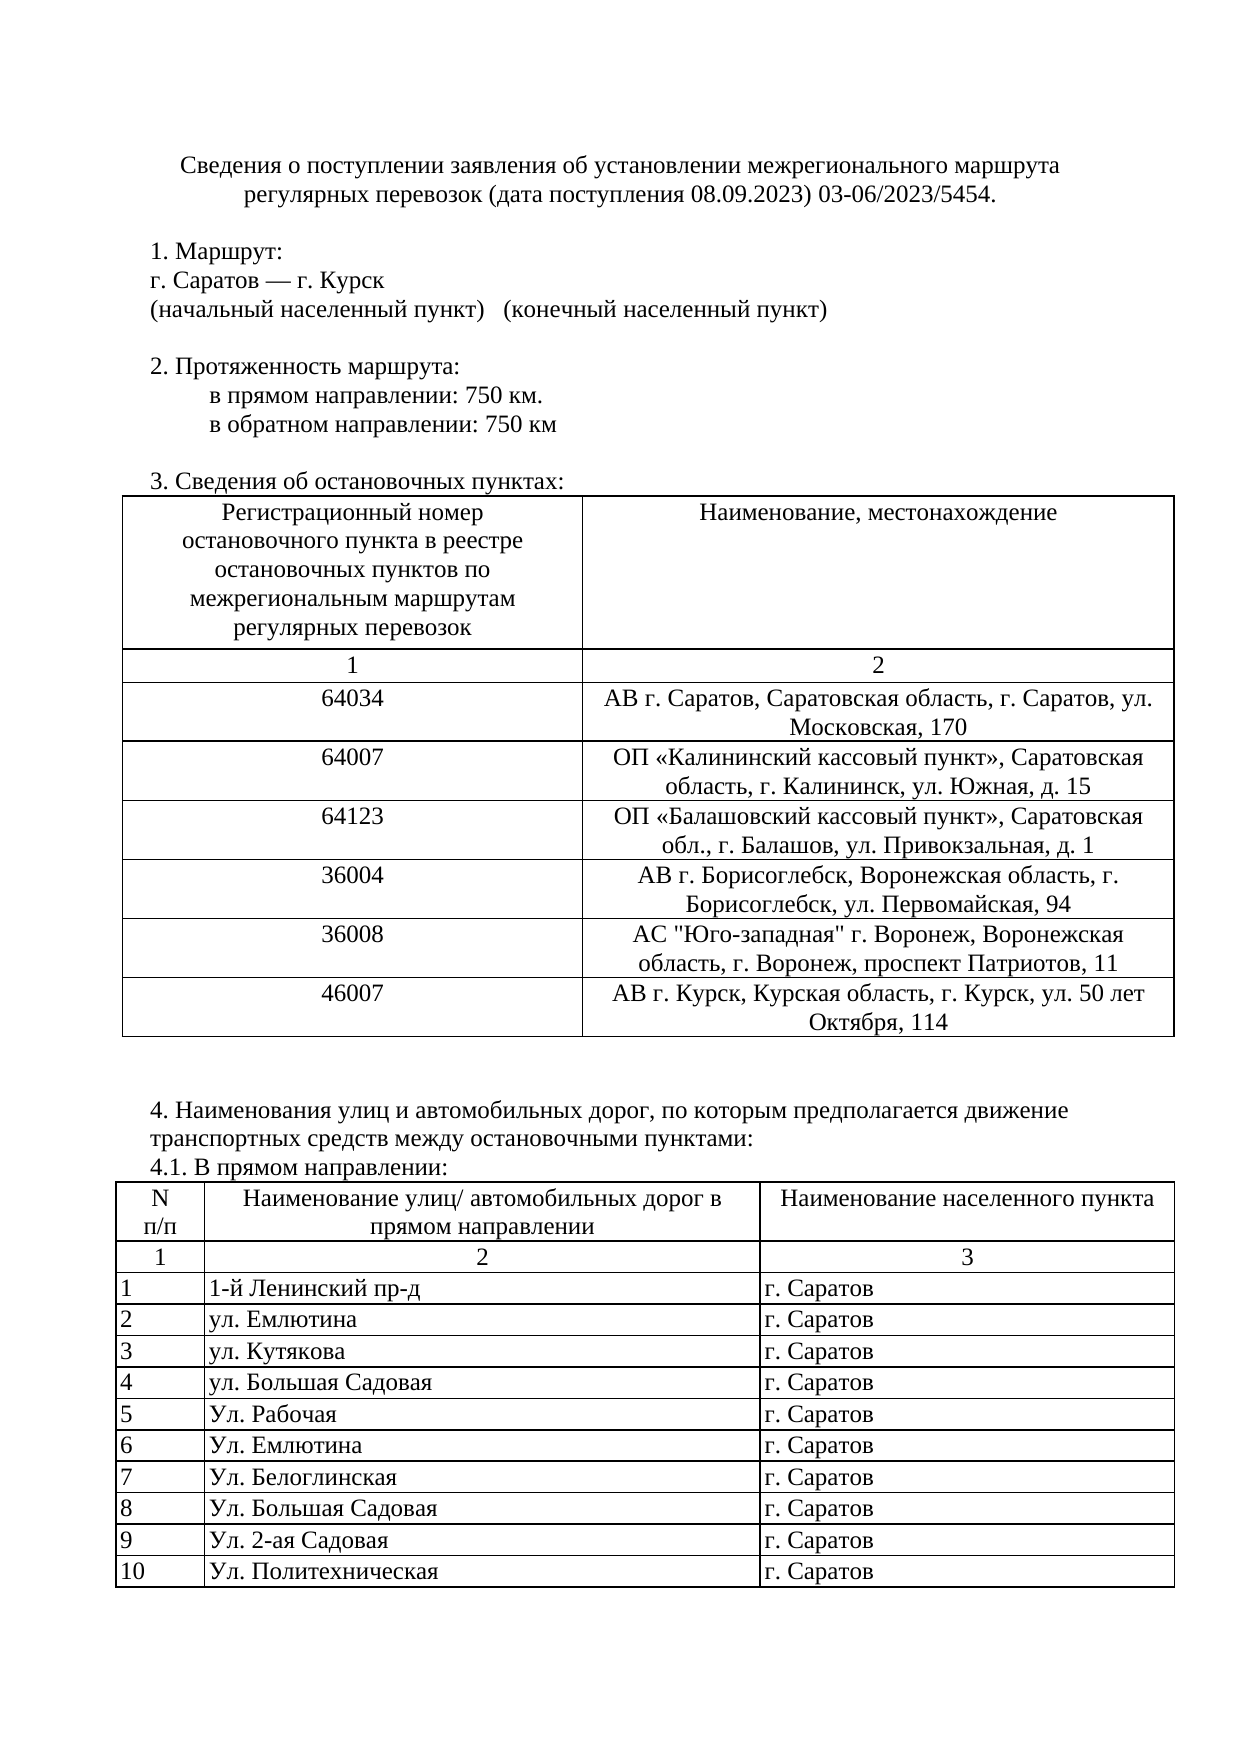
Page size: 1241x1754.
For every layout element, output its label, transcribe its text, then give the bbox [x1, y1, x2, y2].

text в прямом направлении: 750 км. [150, 380, 1090, 409]
table_cell 2 [117, 1305, 204, 1334]
table_cell г. Саратов [761, 1493, 1174, 1523]
table_cell 2 [583, 650, 1173, 681]
table_header N п/п [117, 1183, 204, 1240]
table_cell АС "Юго-западная" г. Воронеж, Воронежская область, г. Воронеж, проспект Патриотов, 11 [583, 919, 1173, 977]
table_cell Ул. Политехническая [205, 1556, 759, 1586]
table_cell Ул. 2-ая Садовая [205, 1525, 759, 1555]
table_cell 9 [117, 1525, 204, 1555]
table_cell 7 [117, 1462, 204, 1492]
table_cell г. Саратов [761, 1368, 1174, 1397]
table_cell ул. Большая Садовая [205, 1368, 759, 1397]
table_cell 64007 [123, 742, 582, 799]
table_cell г. Саратов [761, 1462, 1174, 1492]
table_cell ОП «Балашовский кассовый пункт», Саратовская обл., г. Балашов, ул. Привокзальная, д. 1 [583, 801, 1173, 858]
table_cell 5 [117, 1399, 204, 1429]
text 4. Наименования улиц и автомобильных дорог, по которым предполагается движение транспортных средств между остановочными пунктами: [150, 1095, 1090, 1152]
table_cell 6 [117, 1431, 204, 1460]
table_cell АВ г. Борисоглебск, Воронежская область, г. Борисоглебск, ул. Первомайская, 94 [583, 860, 1173, 918]
table_cell г. Саратов [761, 1399, 1174, 1429]
table_cell 8 [117, 1493, 204, 1523]
text Сведения о поступлении заявления об установлении межрегионального маршрута регулярных перевозок (дата поступления 08.09.2023) 03-06/2023/5454. [150, 150, 1090, 207]
table_cell г. Саратов [761, 1556, 1174, 1586]
table_cell Ул. Емлютина [205, 1431, 759, 1460]
table_cell 4 [117, 1368, 204, 1397]
table_cell г. Саратов [761, 1336, 1174, 1366]
text 4.1. В прямом направлении: [150, 1152, 1090, 1181]
table_cell 2 [205, 1242, 759, 1272]
table_cell 36004 [123, 860, 582, 918]
text 3. Сведения об остановочных пунктах: [150, 466, 1090, 495]
table_cell Ул. Рабочая [205, 1399, 759, 1429]
table_cell 3 [117, 1336, 204, 1366]
text в обратном направлении: 750 км [150, 409, 1090, 437]
table_cell 1 [117, 1273, 204, 1303]
table_header Наименование улиц/ автомобильных дорог в прямом направлении [205, 1183, 759, 1240]
table_cell ул. Кутякова [205, 1336, 759, 1366]
text (начальный населенный пункт) (конечный населенный пункт) [150, 294, 1090, 322]
table_cell 1-й Ленинский пр-д [205, 1273, 759, 1303]
table_cell ОП «Калининский кассовый пункт», Саратовская область, г. Калининск, ул. Южная, д. 15 [583, 742, 1173, 799]
table_cell 64123 [123, 801, 582, 858]
table_header Наименование населенного пункта [761, 1183, 1174, 1240]
text г. Саратов — г. Курск [150, 265, 1090, 294]
table_cell г. Саратов [761, 1431, 1174, 1460]
table_cell АВ г. Курск, Курская область, г. Курск, ул. 50 лет Октября, 114 [583, 978, 1173, 1036]
table_cell 1 [123, 650, 582, 681]
table_cell г. Саратов [761, 1305, 1174, 1334]
table_cell 10 [117, 1556, 204, 1586]
table_cell Ул. Большая Садовая [205, 1493, 759, 1523]
table_cell ул. Емлютина [205, 1305, 759, 1334]
table_cell 36008 [123, 919, 582, 977]
table_cell г. Саратов [761, 1525, 1174, 1555]
table_cell 3 [761, 1242, 1174, 1272]
text 2. Протяженность маршрута: [150, 351, 1090, 380]
table_cell Ул. Белоглинская [205, 1462, 759, 1492]
table_cell АВ г. Саратов, Саратовская область, г. Саратов, ул. Московская, 170 [583, 683, 1173, 740]
table_header Регистрационный номер остановочного пункта в реестре остановочных пунктов по межрегиональным маршрутам регулярных перевозок [123, 497, 582, 648]
table_cell г. Саратов [761, 1273, 1174, 1303]
table_cell 46007 [123, 978, 582, 1036]
text 1. Маршрут: [150, 236, 1090, 265]
table_cell 64034 [123, 683, 582, 740]
table_header Наименование, местонахождение [583, 497, 1173, 648]
table_cell 1 [117, 1242, 204, 1272]
